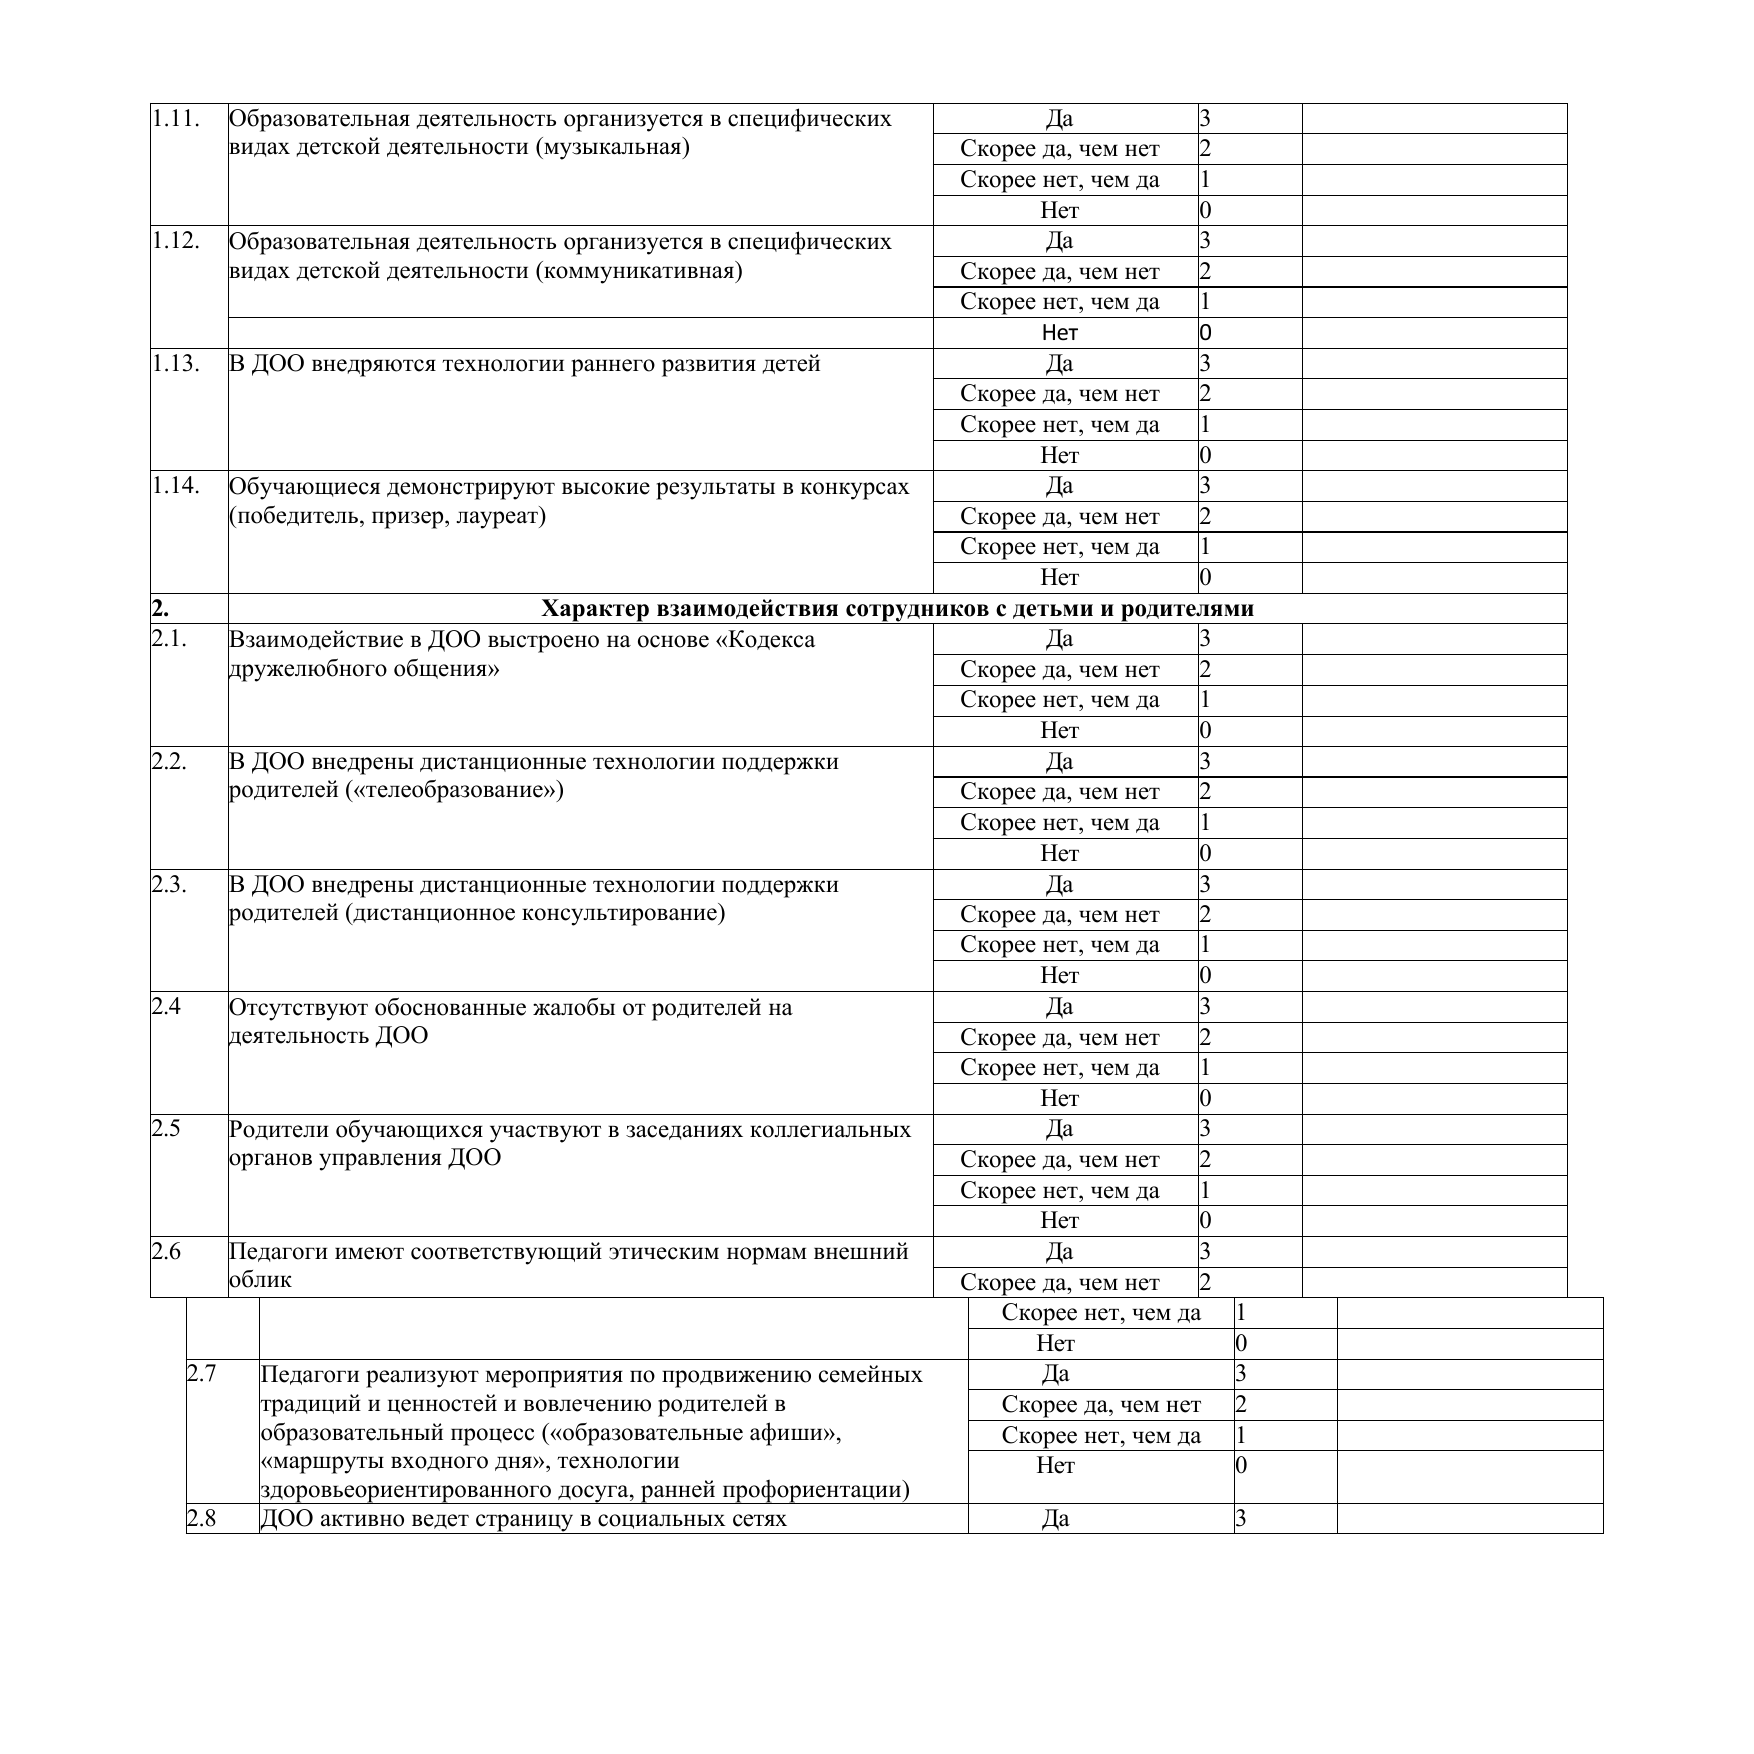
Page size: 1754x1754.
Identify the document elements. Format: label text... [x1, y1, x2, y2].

table_cell [1303, 104, 1567, 133]
table_cell [1303, 226, 1567, 256]
table_cell 0 [1199, 839, 1302, 869]
table_cell Педагоги имеют соответствующий этическим нормам внешний облик [229, 1237, 933, 1297]
table_cell [1303, 1268, 1567, 1297]
table_cell [1338, 1504, 1603, 1533]
table_cell [1338, 1390, 1603, 1420]
table_cell Да [934, 870, 1198, 899]
table_cell [1303, 1023, 1567, 1052]
table_cell 1 [1235, 1298, 1337, 1328]
table_cell Да [934, 747, 1198, 776]
table_cell Скорее да, чем нет [934, 257, 1198, 286]
table_cell 0 [1199, 563, 1302, 593]
table_cell [1303, 992, 1567, 1022]
table_cell [1303, 502, 1567, 531]
table_cell Скорее нет, чем да [934, 1053, 1198, 1083]
table_cell [229, 318, 933, 348]
table_cell [1303, 808, 1567, 838]
table_cell [1338, 1298, 1603, 1328]
table_cell 2 [1199, 655, 1302, 684]
table_cell 3 [1199, 1237, 1302, 1267]
table_cell Да [934, 349, 1198, 378]
table_cell 2.7 [187, 1360, 259, 1503]
table_cell [187, 1298, 259, 1358]
table_cell 1 [1199, 165, 1302, 195]
table_cell 2 [1199, 502, 1302, 531]
table_cell [1303, 533, 1567, 562]
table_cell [260, 1504, 968, 1533]
table_cell Образовательная деятельность организуется в специфических видах детской деятельности (коммуникативная) [229, 226, 933, 317]
table_cell 2.3. [151, 870, 228, 991]
table_cell 3 [1199, 471, 1302, 501]
table_cell Образовательная деятельность организуется в специфических видах детской деятельности (музыкальная) [229, 104, 933, 225]
table_cell [1303, 839, 1567, 869]
table_cell 3 [1199, 747, 1302, 776]
table_cell [1303, 1084, 1567, 1113]
table_cell [1303, 1237, 1567, 1267]
table_cell Скорее нет, чем да [934, 288, 1198, 317]
table_cell Отсутствуют обоснованные жалобы от родителей на деятельность ДОО [229, 992, 933, 1113]
table_cell 0 [1199, 717, 1302, 746]
table_cell Скорее нет, чем да [934, 1176, 1198, 1205]
table_cell Скорее нет, чем да [934, 410, 1198, 440]
table_cell Педагоги реализуют мероприятия по продвижению семейных традиций и ценностей и вовлечению родителей в образовательный процесс («образовательные афиши», «маршруты входного дня», технологии здоровьеориентированного досуга, ранней профориентации) [260, 1360, 968, 1503]
table_cell 2.5 [151, 1115, 228, 1236]
table_cell 1 [1199, 533, 1302, 562]
table_cell Характер взаимодействия сотрудников с детьми и родителями [229, 594, 1567, 623]
table_cell [1303, 961, 1567, 991]
table_cell 0 [1199, 1084, 1302, 1113]
table_cell 1 [1199, 808, 1302, 838]
table_cell [1303, 471, 1567, 501]
table_cell [1303, 318, 1567, 348]
table_cell 1 [1199, 686, 1302, 716]
table_cell Нет [934, 839, 1198, 869]
table_cell 0 [1235, 1451, 1337, 1503]
table_cell 2.8 [187, 1504, 259, 1533]
table_cell Да [934, 1115, 1198, 1144]
table_cell [1338, 1360, 1603, 1389]
table_cell 3 [1235, 1360, 1337, 1389]
table_cell Нет [934, 318, 1198, 348]
table_cell Да [969, 1360, 1234, 1389]
table_cell [1303, 165, 1567, 195]
table_cell 3 [1199, 1115, 1302, 1144]
table_cell Скорее нет, чем да [934, 165, 1198, 195]
table_cell 2 [1199, 1023, 1302, 1052]
table_cell Да [934, 226, 1198, 256]
table_cell [1303, 134, 1567, 164]
table_cell Нет [969, 1451, 1234, 1503]
table_cell Скорее нет, чем да [969, 1298, 1234, 1328]
table_cell [1303, 931, 1567, 960]
table_cell 1 [1199, 931, 1302, 960]
table_cell Скорее да, чем нет [934, 1268, 1198, 1297]
table_cell Нет [934, 1206, 1198, 1236]
table_cell Родители обучающихся участвуют в заседаниях коллегиальных органов управления ДОО [229, 1115, 933, 1236]
table_cell Скорее да, чем нет [934, 502, 1198, 531]
table_cell Нет [934, 196, 1198, 225]
table_cell Обучающиеся демонстрируют высокие результаты в конкурсах (победитель, призер, лауреат) [229, 471, 933, 593]
table_cell Скорее нет, чем да [934, 686, 1198, 716]
table_cell [1303, 257, 1567, 286]
table_cell Скорее да, чем нет [969, 1390, 1234, 1420]
table_cell [1303, 1145, 1567, 1175]
table_cell 0 [1199, 961, 1302, 991]
table_cell 2 [1199, 1145, 1302, 1175]
table_cell 1 [1199, 1053, 1302, 1083]
table_cell 2 [1199, 900, 1302, 929]
table_cell 2 [1199, 778, 1302, 807]
table_cell 2 [1199, 1268, 1302, 1297]
table_cell 2 [1199, 379, 1302, 409]
table_cell 1.14. [151, 471, 228, 593]
table_cell В ДОО внедрены дистанционные технологии поддержки родителей (дистанционное консультирование) [229, 870, 933, 991]
table_cell 2 [1235, 1390, 1337, 1420]
table_cell 3 [1199, 624, 1302, 654]
table_cell Нет [934, 563, 1198, 593]
table_cell 0 [1199, 196, 1302, 225]
table_cell Нет [934, 961, 1198, 991]
table_cell [1303, 778, 1567, 807]
table_cell В ДОО внедрены дистанционные технологии поддержки родителей («телеобразование») [229, 747, 933, 869]
table_cell [1303, 686, 1567, 716]
table_cell 3 [1199, 870, 1302, 899]
table_cell Скорее нет, чем да [969, 1421, 1234, 1450]
table_cell 1.13. [151, 349, 228, 470]
table_cell [260, 1298, 968, 1358]
table_cell 3 [1199, 226, 1302, 256]
table_cell Да [934, 992, 1198, 1022]
table_cell 1 [1199, 1176, 1302, 1205]
table_cell Скорее нет, чем да [934, 931, 1198, 960]
table_cell 0 [1199, 441, 1302, 470]
table_cell 0 [1199, 1206, 1302, 1236]
table_cell [1303, 655, 1567, 684]
table_cell 2.4 [151, 992, 228, 1113]
table_cell 3 [1199, 992, 1302, 1022]
table_cell Скорее да, чем нет [934, 655, 1198, 684]
table_cell Скорее нет, чем да [934, 808, 1198, 838]
table_cell [1338, 1421, 1603, 1450]
table_cell [1303, 563, 1567, 593]
table_cell [1303, 900, 1567, 929]
table_cell [1303, 441, 1567, 470]
table_cell Скорее да, чем нет [934, 900, 1198, 929]
table_cell Скорее нет, чем да [934, 533, 1198, 562]
table_cell [1303, 717, 1567, 746]
table_cell [1338, 1329, 1603, 1358]
table_cell 0 [1199, 318, 1302, 348]
table_cell Да [934, 471, 1198, 501]
table_cell [1303, 196, 1567, 225]
table_cell [1303, 624, 1567, 654]
table_cell Да [934, 624, 1198, 654]
table_cell [1303, 1176, 1567, 1205]
table_cell [1303, 379, 1567, 409]
table_cell [1303, 410, 1567, 440]
table_cell Да [969, 1504, 1234, 1533]
table_cell [1303, 1206, 1567, 1236]
table_cell Да [934, 104, 1198, 133]
table_cell Скорее да, чем нет [934, 379, 1198, 409]
table_cell Скорее да, чем нет [934, 778, 1198, 807]
table_cell Нет [934, 441, 1198, 470]
table_cell [1303, 870, 1567, 899]
table_cell 3 [1199, 104, 1302, 133]
table_cell 1.12. [151, 226, 228, 348]
table_cell 0 [1235, 1329, 1337, 1358]
table_cell Взаимодействие в ДОО выстроено на основе «Кодекса дружелюбного общения» [229, 624, 933, 746]
table_cell Скорее да, чем нет [934, 1145, 1198, 1175]
table_cell 3 [1199, 349, 1302, 378]
table_cell 2.1. [151, 624, 228, 746]
table_cell 1 [1199, 288, 1302, 317]
table_cell Скорее да, чем нет [934, 134, 1198, 164]
table_cell 2.6 [151, 1237, 228, 1297]
table_cell Да [934, 1237, 1198, 1267]
table_cell 1 [1199, 410, 1302, 440]
table_cell [1303, 288, 1567, 317]
table_cell 3 [1235, 1504, 1337, 1533]
table_cell 2 [1199, 134, 1302, 164]
table_cell 1.11. [151, 104, 228, 225]
table_cell [1303, 747, 1567, 776]
table_cell Нет [969, 1329, 1234, 1358]
table_cell 1 [1235, 1421, 1337, 1450]
table_cell [1303, 1115, 1567, 1144]
table_cell Нет [934, 1084, 1198, 1113]
table_cell [1303, 349, 1567, 378]
table_cell [1303, 1053, 1567, 1083]
table_cell 2. [151, 594, 228, 623]
table_cell В ДОО внедряются технологии раннего развития детей [229, 349, 933, 470]
table_cell 2.2. [151, 747, 228, 869]
table_cell 2 [1199, 257, 1302, 286]
table_cell Нет [934, 717, 1198, 746]
table_cell [1338, 1451, 1603, 1503]
table_cell Скорее да, чем нет [934, 1023, 1198, 1052]
